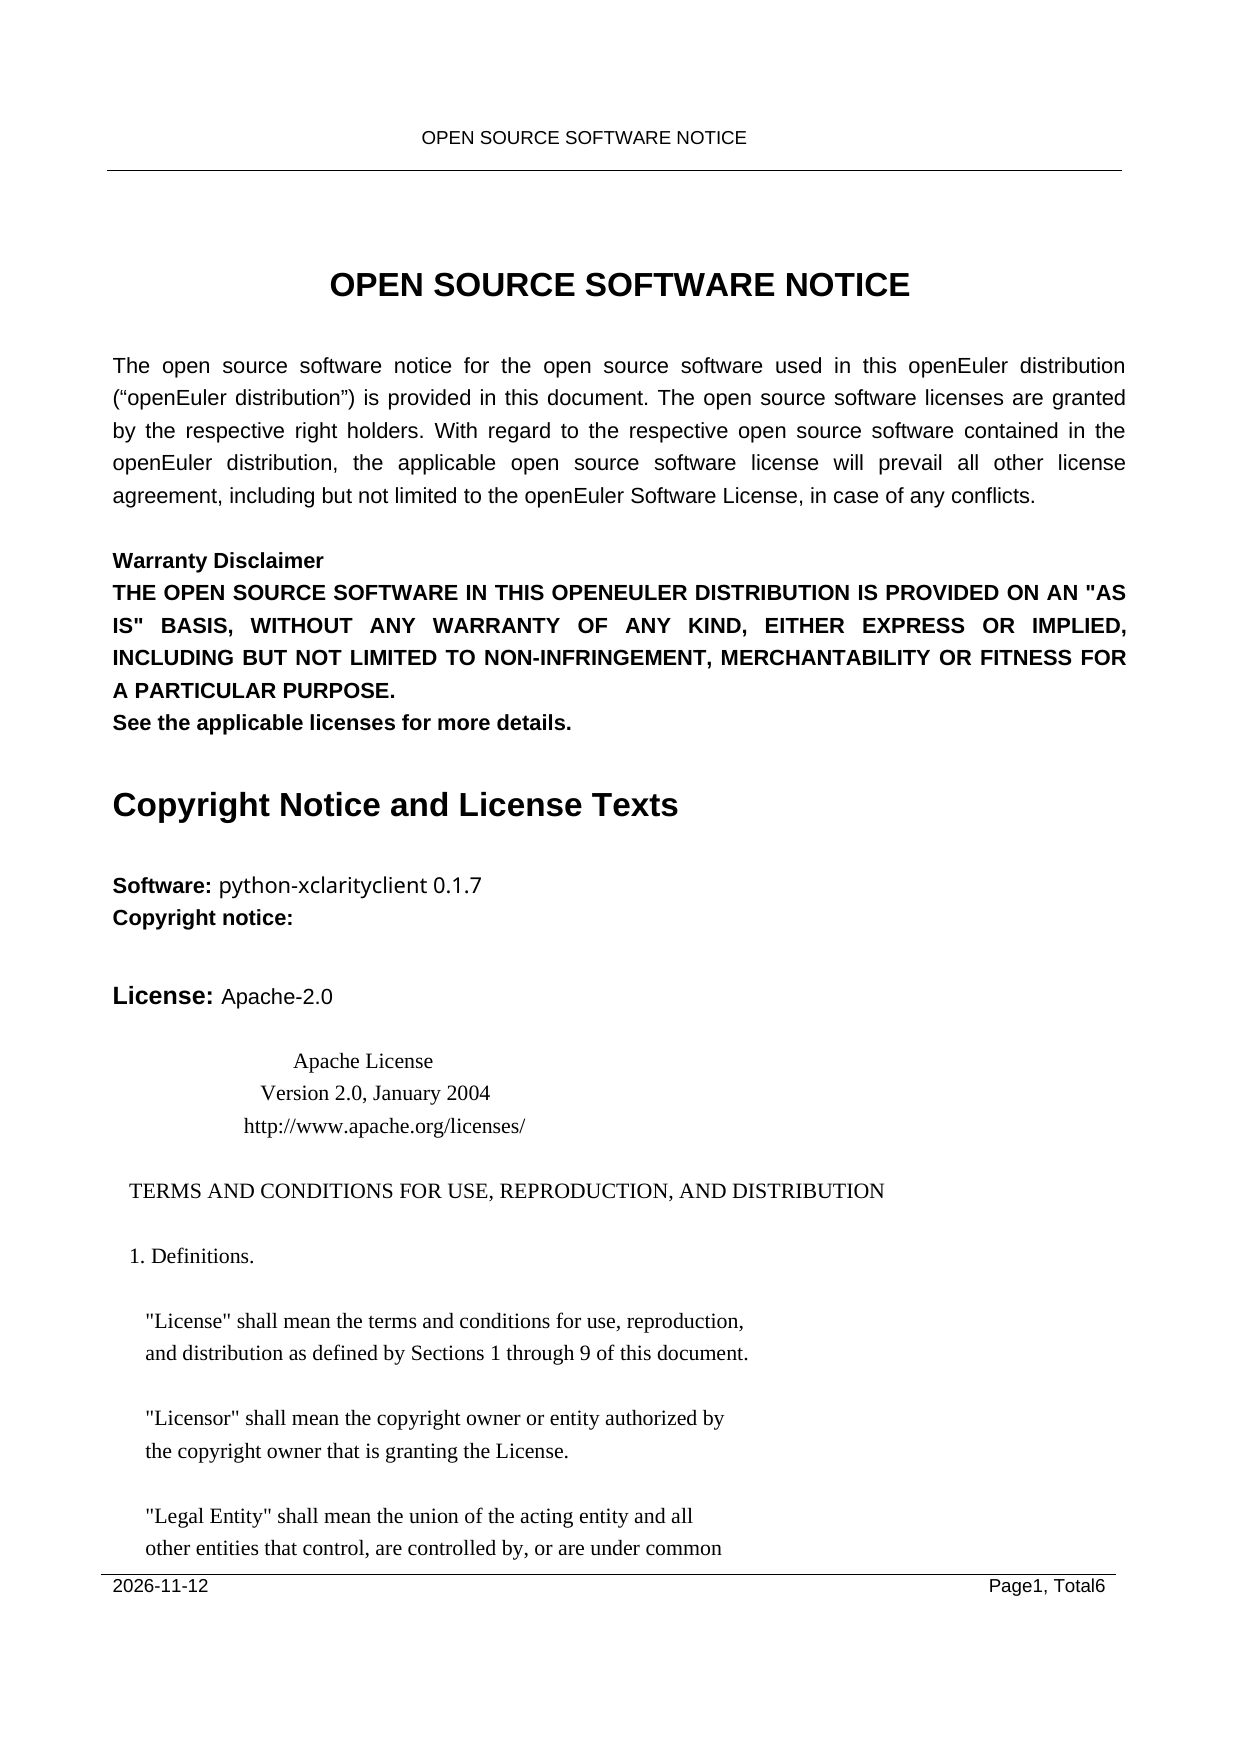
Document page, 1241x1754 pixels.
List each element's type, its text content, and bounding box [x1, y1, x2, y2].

text OPEN SOURCE SOFTWARE NOTICE [112, 251, 1128, 316]
text THE OPEN SOURCE SOFTWARE IN THIS OPENEULER DISTRIBUTION IS PROVIDED ON AN "AS IS" BASIS, WITHOUT ANY WARRANTY OF ANY KIND, EITHER EXPRESS OR IMPLIED, INCLUDING BUT NOT LIMITED TO NON-INFRINGEMENT, MERCHANTABILITY OR FITNESS FOR A PARTICULAR PURPOSE. See the applicable licenses for more details. [112, 576, 1128, 739]
text Copyright notice: [112, 901, 1128, 934]
text License: Apache-2.0 [112, 979, 1128, 1012]
text Copyright Notice and License Texts [112, 771, 1128, 836]
title Software: python-xclarityclient 0.1.7 [112, 869, 1128, 901]
text Warranty Disclaimer [112, 544, 1128, 576]
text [112, 1012, 1128, 1564]
text The open source software notice for the open source software used in this openEuler distribution (“openEuler distribution”) is provided in this document. The open source software licenses are granted by the respective right holders. With regard to the respective open source software contained in the openEuler distribution, the applicable open source software license will prevail all other license agreement, including but not limited to the openEuler Software License, in case of any conflicts. [112, 349, 1128, 511]
